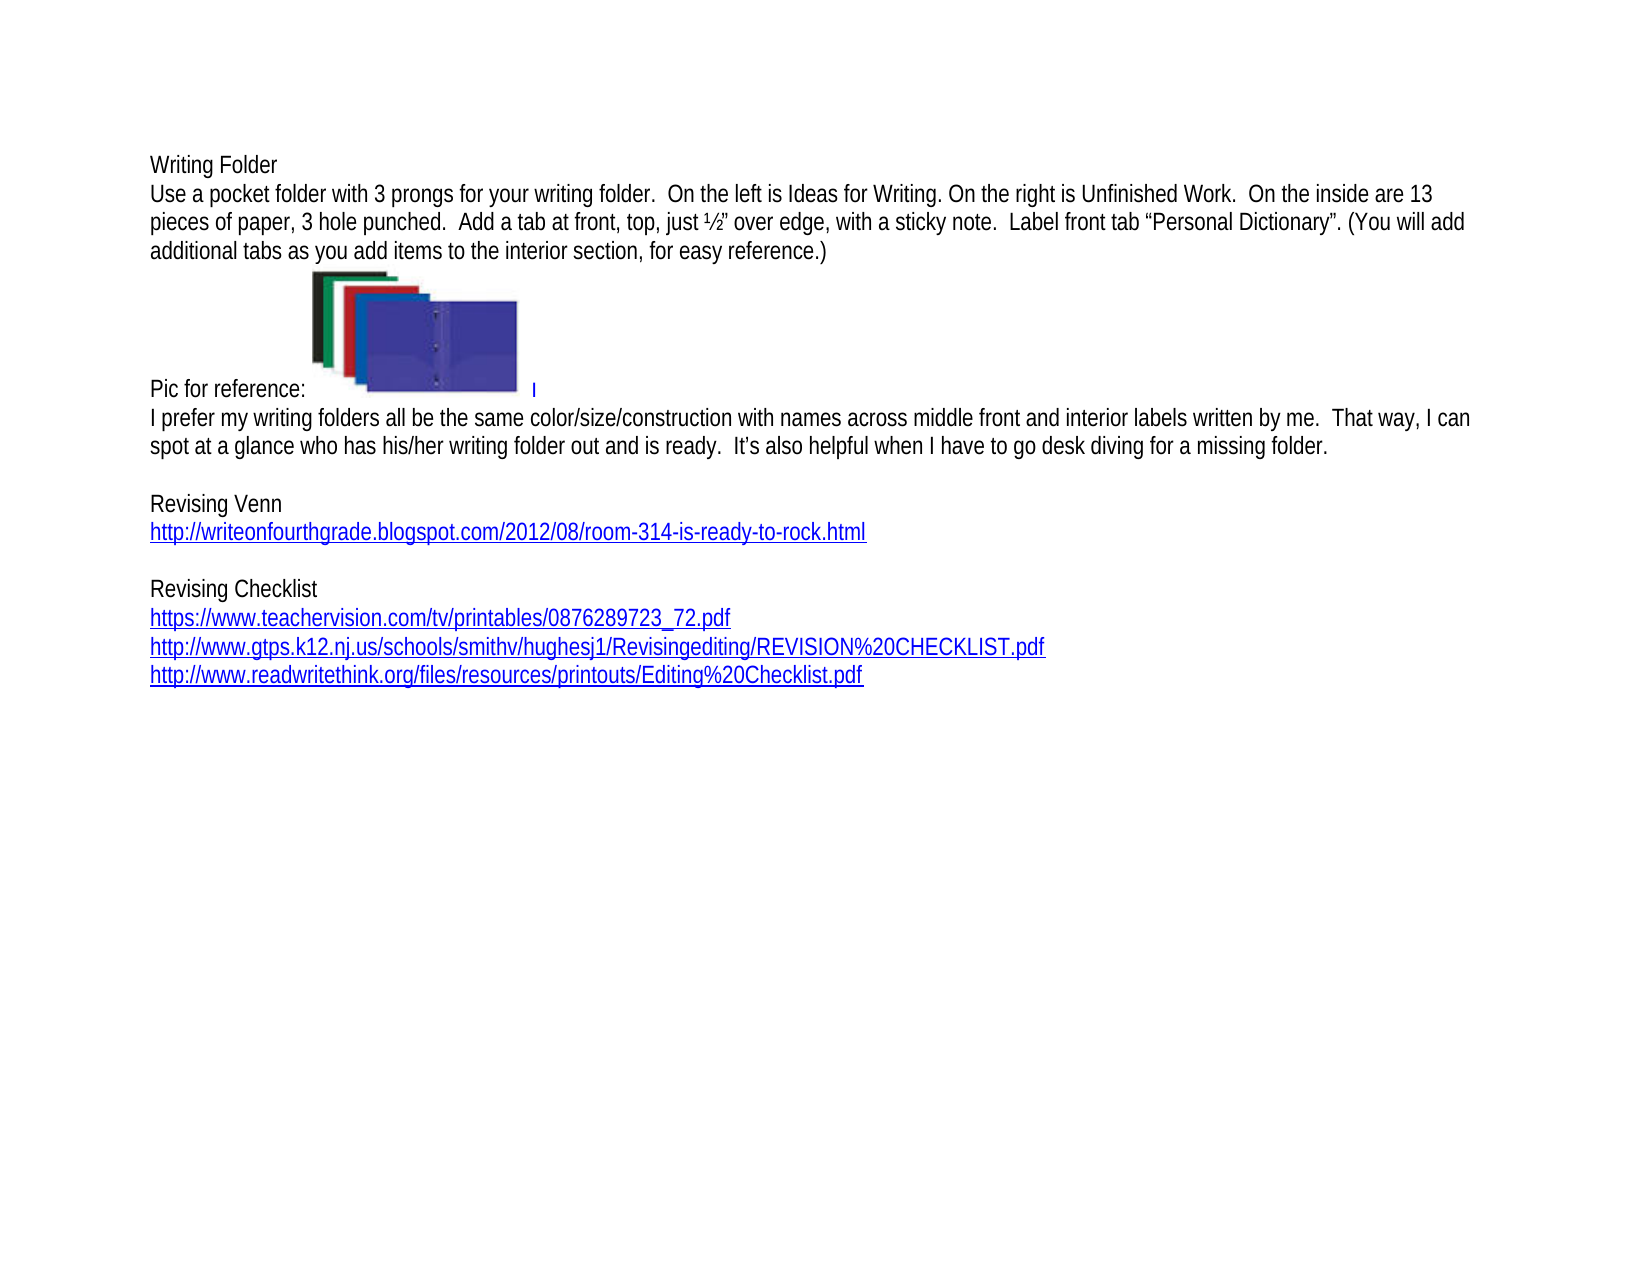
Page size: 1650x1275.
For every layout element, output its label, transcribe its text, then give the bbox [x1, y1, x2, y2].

text Writing Folder [150, 150, 1500, 179]
text http://www.readwritethink.org/files/resources/printouts/Editing%20Checklist.pdf [150, 660, 1500, 689]
picture [312, 264, 520, 398]
text Revising Venn [150, 488, 1500, 517]
text http://writeonfourthgrade.blogspot.com/2012/08/room-314-is-ready-to-rock.html [150, 517, 1500, 546]
text I prefer my writing folders all be the same color/size/construction with names across middle front and interior labels written by me. That way, I can spot at a glance who has his/her writing folder out and is ready. It’s also helpful when I have to go desk diving for a missing folder. [150, 403, 1500, 460]
text http://www.gtps.k12.nj.us/schools/smithv/hughesj1/Revisingediting/REVISION%20CHECKLIST.pdf [150, 632, 1500, 660]
text https://www.teachervision.com/tv/printables/0876289723_72.pdf [150, 603, 1500, 632]
text Pic for reference: I [150, 264, 1500, 403]
text Revising Checklist [150, 574, 1500, 603]
text Use a pocket folder with 3 prongs for your writing folder. On the left is Ideas for Writing. On the right is Unfinished Work. On the inside are 13 pieces of paper, 3 hole punched. Add a tab at front, top, just ½” over edge, with a sticky note. Label front tab “Personal Dictionary”. (You will add additional tabs as you add items to the interior section, for easy reference.) [150, 179, 1500, 264]
